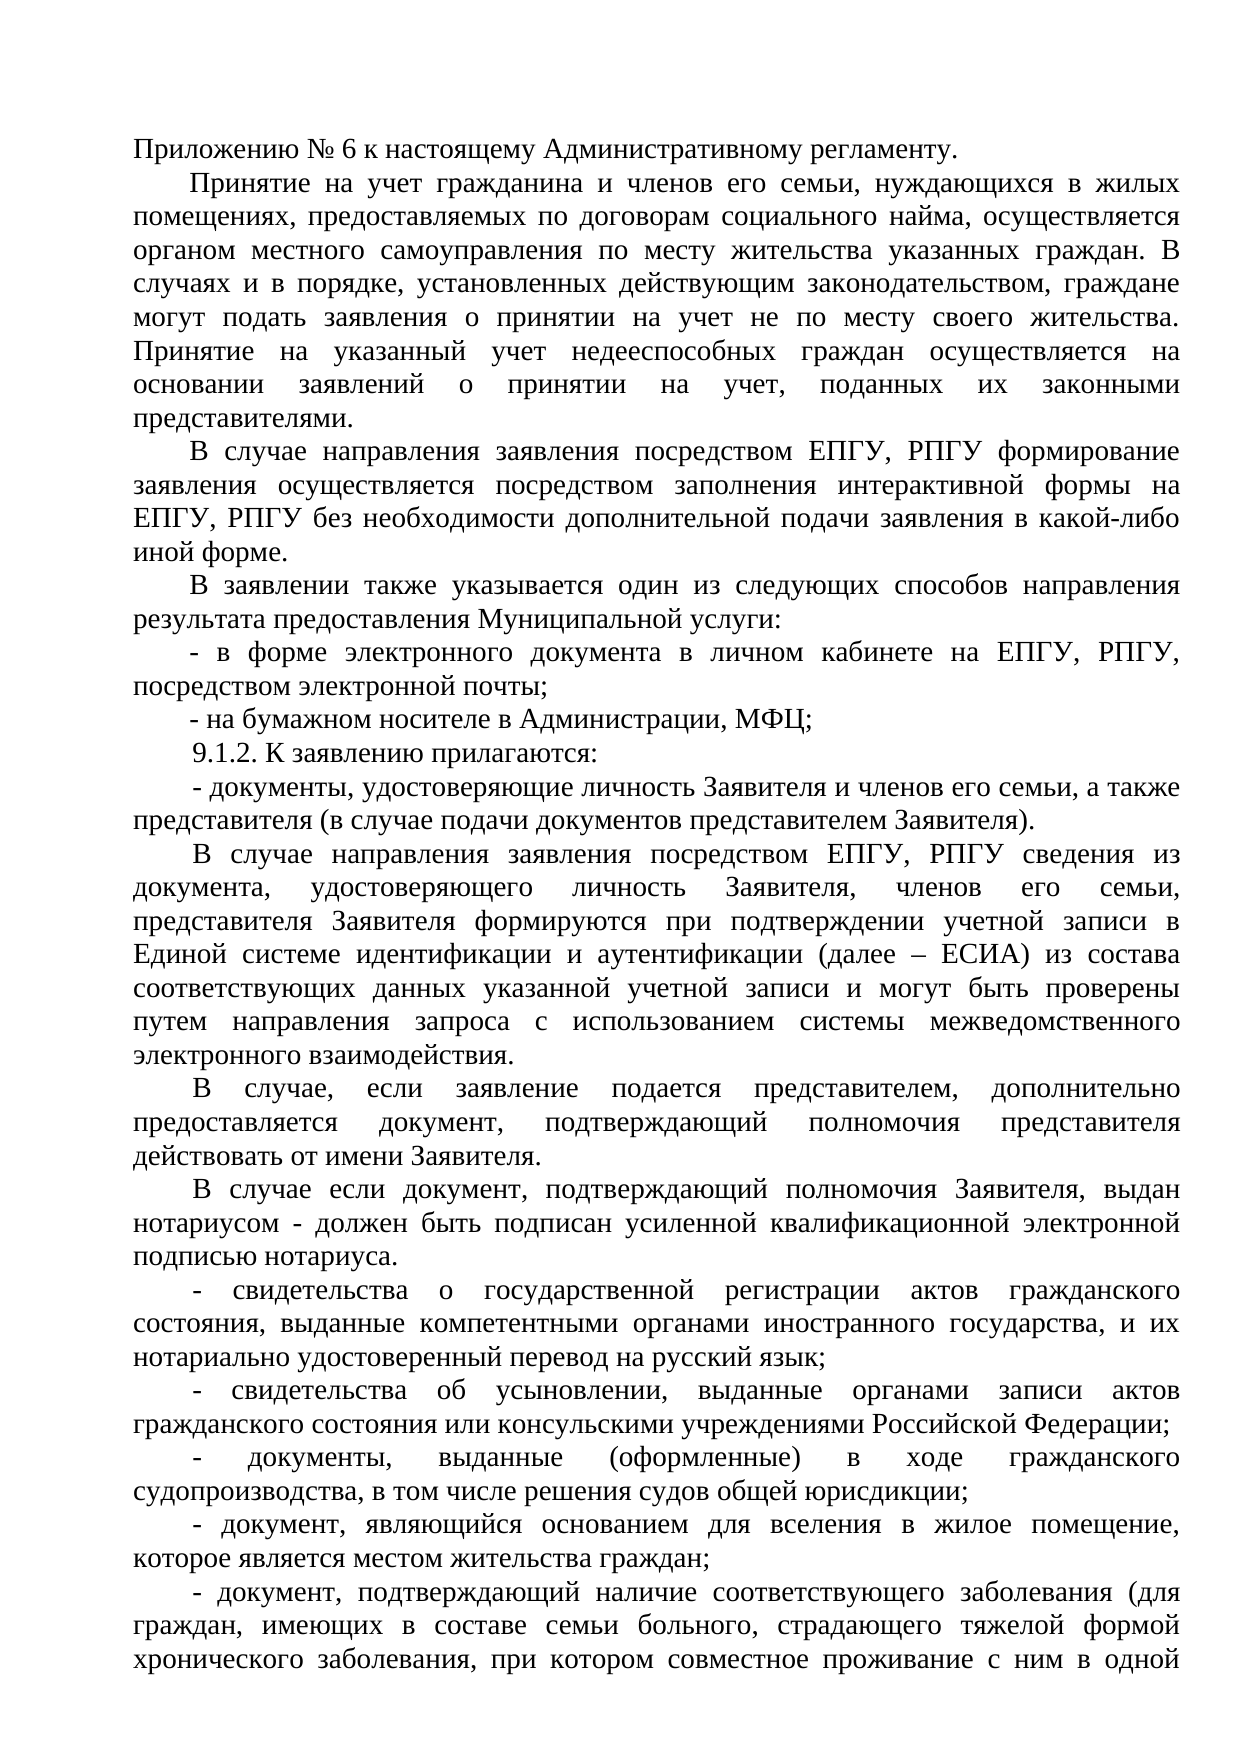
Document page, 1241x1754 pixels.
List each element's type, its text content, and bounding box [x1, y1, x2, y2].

text В случае если документ, подтверждающий полномочия Заявителя, выдан нотариусом - должен быть подписан усиленной квалификационной электронной подписью нотариуса. [133, 1171, 1181, 1272]
text - в форме электронного документа в личном кабинете на ЕПГУ, РПГУ, посредством электронной почты; [133, 634, 1181, 702]
text В заявлении также указывается один из следующих способов направления результата предоставления Муниципальной услуги: [133, 567, 1181, 634]
text В случае направления заявления посредством ЕПГУ, РПГУ формирование заявления осуществляется посредством заполнения интерактивной формы на ЕПГУ, РПГУ без необходимости дополнительной подачи заявления в какой-либо иной форме. [133, 433, 1181, 567]
text - на бумажном носителе в Администрации, МФЦ; [133, 702, 1181, 735]
text - документы, удостоверяющие личность Заявителя и членов его семьи, а также представителя (в случае подачи документов представителем Заявителя). [133, 769, 1181, 836]
text Принятие на учет гражданина и членов его семьи, нуждающихся в жилых помещениях, предоставляемых по договорам социального найма, осуществляется органом местного самоуправления по месту жительства указанных граждан. В случаях и в порядке, установленных действующим законодательством, граждане могут подать заявления о принятии на учет не по месту своего жительства. Принятие на указанный учет недееспособных граждан осуществляется на основании заявлений о принятии на учет, поданных их законными представителями. [133, 165, 1181, 433]
text 9.1.2. К заявлению прилагаются: [133, 735, 1181, 769]
text В случае направления заявления посредством ЕПГУ, РПГУ сведения из документа, удостоверяющего личность Заявителя, членов его семьи, представителя Заявителя формируются при подтверждении учетной записи в Единой системе идентификации и аутентификации (далее – ЕСИА) из состава соответствующих данных указанной учетной записи и могут быть проверены путем направления запроса с использованием системы межведомственного электронного взаимодействия. [133, 836, 1181, 1071]
text - свидетельства об усыновлении, выданные органами записи актов гражданского состояния или консульскими учреждениями Российской Федерации; [133, 1372, 1181, 1439]
text - документы, выданные (оформленные) в ходе гражданского судопроизводства, в том числе решения судов общей юрисдикции; [133, 1439, 1181, 1507]
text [133, 131, 1181, 165]
text В случае, если заявление подается представителем, дополнительно предоставляется документ, подтверждающий полномочия представителя действовать от имени Заявителя. [133, 1071, 1181, 1171]
text - документ, являющийся основанием для вселения в жилое помещение, которое является местом жительства граждан; [133, 1507, 1181, 1574]
text - свидетельства о государственной регистрации актов гражданского состояния, выданные компетентными органами иностранного государства, и их нотариально удостоверенный перевод на русский язык; [133, 1272, 1181, 1372]
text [133, 1574, 1181, 1674]
